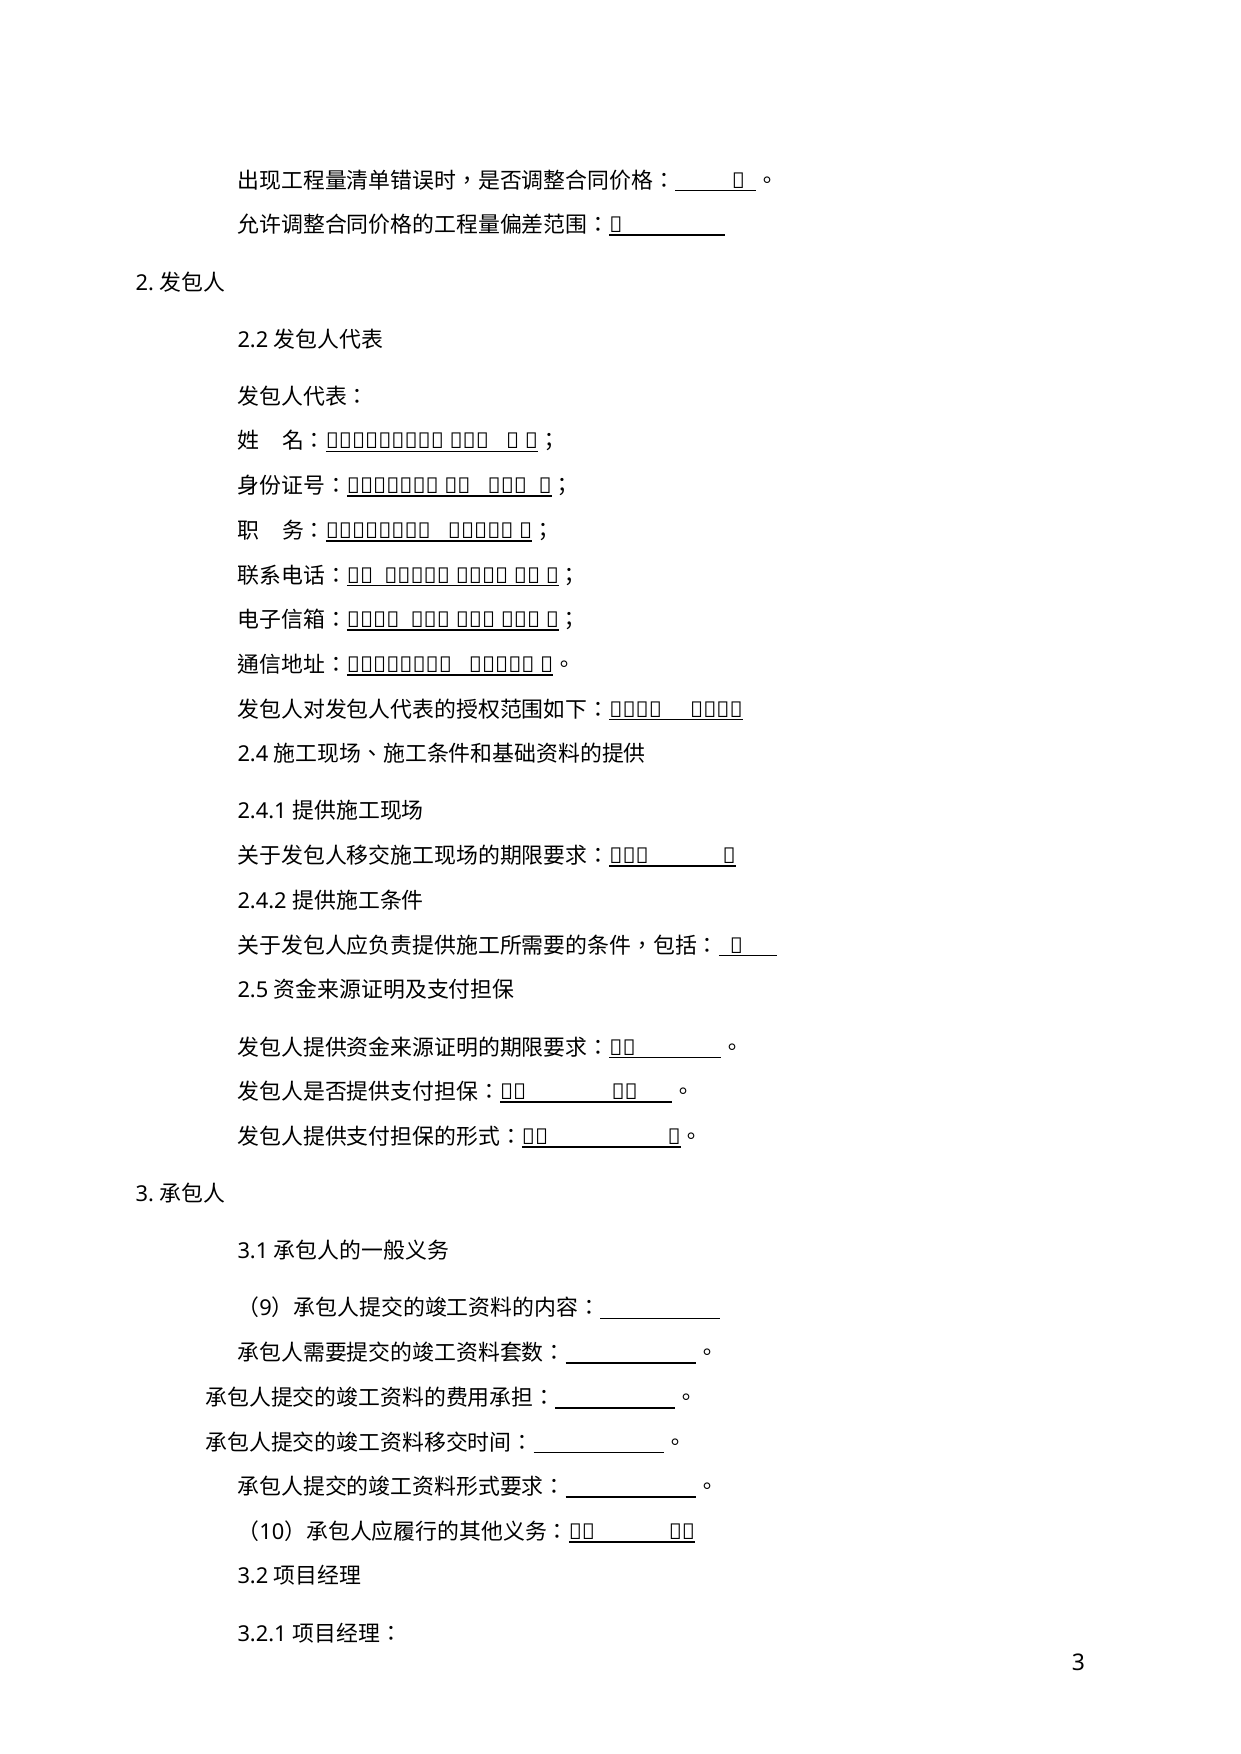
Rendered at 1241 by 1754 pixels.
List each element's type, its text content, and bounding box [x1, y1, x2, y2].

text 承包人提交的竣工资料移交时间： 。 [205, 1426, 1105, 1456]
subtitle 2. 发包人 [135, 266, 1105, 296]
text 发包人提供支付担保的形式： 。 [193, 1121, 1105, 1151]
text 发包人代表： [193, 381, 1105, 411]
text 2.4.1 提供施工现场 [193, 796, 1105, 825]
text 身份证号：   ； [193, 470, 1105, 500]
text 3.1 承包人的一般义务 [193, 1235, 1105, 1265]
text 姓 名：   ； [193, 426, 1105, 455]
text 2.5 资金来源证明及支付担保 [193, 974, 1105, 1004]
text 关于发包人移交施工现场的期限要求：  [193, 840, 1105, 870]
text 联系电话：    ； [193, 559, 1105, 589]
text （10）承包人应履行的其他义务：  [193, 1516, 1105, 1546]
text 2.2 发包人代表 [193, 324, 1105, 353]
text （9）承包人提交的竣工资料的内容： [193, 1292, 1105, 1322]
text 允许调整合同价格的工程量偏差范围： [193, 209, 1105, 239]
text 通信地址：  。 [193, 649, 1105, 679]
subtitle 3. 承包人 [135, 1178, 1105, 1208]
text 出现工程量清单错误时，是否调整合同价格：  。 [193, 164, 1105, 194]
text 电子信箱：    ； [193, 604, 1105, 634]
text 发包人是否提供支付担保：  。 [193, 1076, 1105, 1106]
text 发包人提供资金来源证明的期限要求： 。 [193, 1031, 1105, 1061]
text 2.4 施工现场、施工条件和基础资料的提供 [193, 738, 1105, 768]
text 关于发包人应负责提供施工所需要的条件，包括：  [193, 929, 1105, 959]
text 2.4.2 提供施工条件 [193, 885, 1105, 915]
text 3.2.1 项目经理： [193, 1618, 1105, 1647]
text 承包人需要提交的竣工资料套数： 。 [193, 1337, 1105, 1367]
text 职 务：  ； [193, 515, 1105, 545]
text 承包人提交的竣工资料的费用承担： 。 [205, 1382, 1105, 1412]
text 发包人对发包人代表的授权范围如下：  [193, 694, 1105, 723]
text 3.2 项目经理 [193, 1561, 1105, 1590]
text 承包人提交的竣工资料形式要求： 。 [193, 1471, 1105, 1501]
